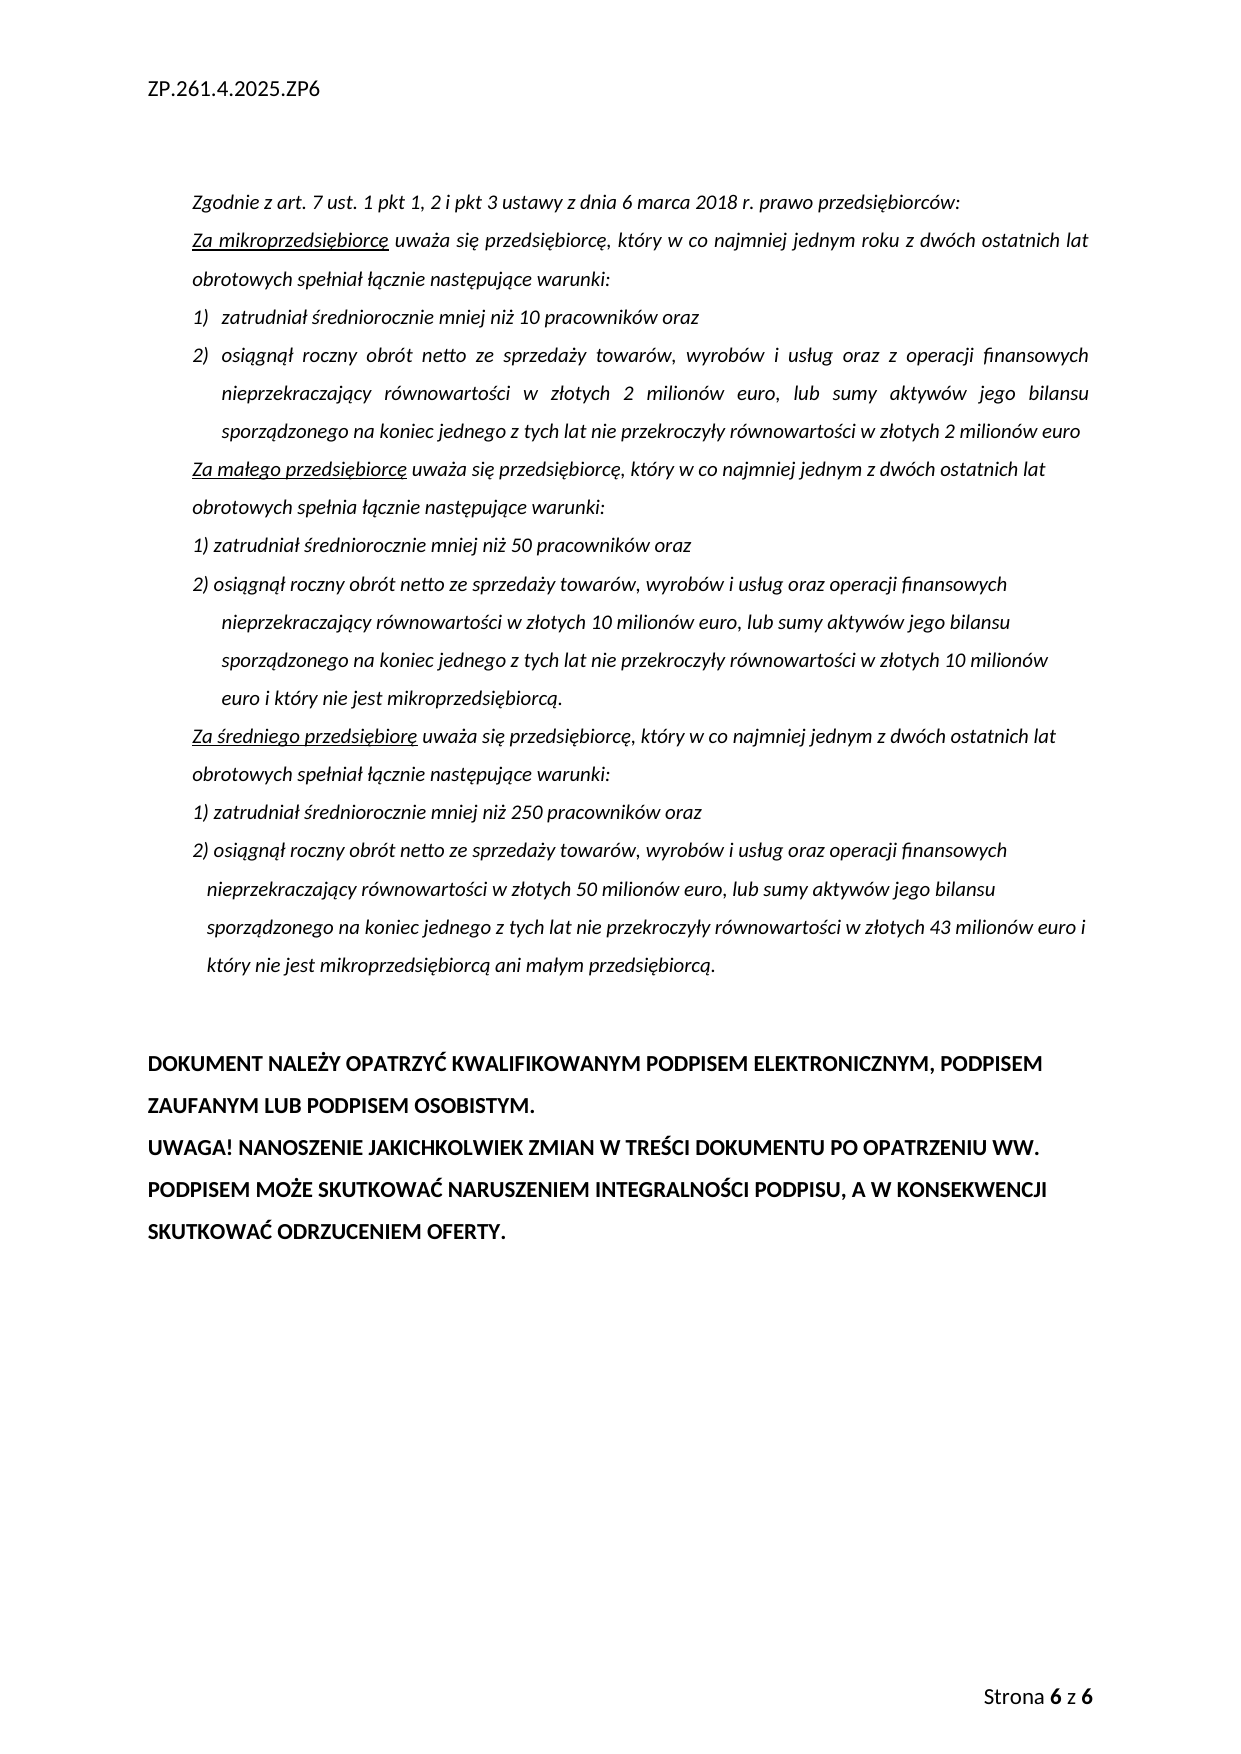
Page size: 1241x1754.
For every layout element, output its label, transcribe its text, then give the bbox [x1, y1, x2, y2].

text 2) osiągnął roczny obrót netto ze sprzedaży towarów, wyrobów i usług oraz operacji finansowych nieprzekraczający równowartości w złotych 50 milionów euro, lub sumy aktywów jego bilansu sporządzonego na koniec jednego z tych lat nie przekroczyły równowartości w złotych 43 milionów euro i który nie jest mikroprzedsiębiorcą ani małym przedsiębiorcą. [192, 838, 1093, 977]
text Za małego przedsiębiorcę uważa się przedsiębiorcę, który w co najmniej jednym z dwóch ostatnich lat obrotowych spełnia łącznie następujące warunki: [192, 456, 1093, 520]
text Za mikroprzedsiębiorcę uważa się przedsiębiorcę, który w co najmniej jednym roku z dwóch ostatnich lat obrotowych spełniał łącznie następujące warunki: [192, 228, 1093, 291]
list zatrudniał średniorocznie mniej niż 10 pracowników oraz [192, 304, 1093, 329]
list osiągnął roczny obrót netto ze sprzedaży towarów, wyrobów i usług oraz z operacji finansowych nieprzekraczający równowartości w złotych 2 milionów euro, lub sumy aktywów jego bilansu sporządzonego na koniec jednego z tych lat nie przekroczyły równowartości w złotych 2 milionów euro [192, 342, 1093, 444]
text Zgodnie z art. 7 ust. 1 pkt 1, 2 i pkt 3 ustawy z dnia 6 marca 2018 r. prawo przedsiębiorców: [192, 189, 1093, 215]
text UWAGA! NANOSZENIE JAKICHKOLWIEK ZMIAN W TREŚCI DOKUMENTU PO OPATRZENIU WW. PODPISEM MOŻE SKUTKOWAĆ NARUSZENIEM INTEGRALNOŚCI PODPISU, A W KONSEKWENCJI SKUTKOWAĆ ODRZUCENIEM OFERTY. [148, 1133, 1093, 1245]
text 1) zatrudniał średniorocznie mniej niż 50 pracowników oraz [192, 533, 1093, 558]
text Za średniego przedsiębiorę uważa się przedsiębiorcę, który w co najmniej jednym z dwóch ostatnich lat obrotowych spełniał łącznie następujące warunki: [192, 723, 1093, 787]
text 1) zatrudniał średniorocznie mniej niż 250 pracowników oraz [192, 799, 1093, 825]
text 2) osiągnął roczny obrót netto ze sprzedaży towarów, wyrobów i usług oraz operacji finansowych nieprzekraczający równowartości w złotych 10 milionów euro, lub sumy aktywów jego bilansu sporządzonego na koniec jednego z tych lat nie przekroczyły równowartości w złotych 10 milionów euro i który nie jest mikroprzedsiębiorcą. [192, 571, 1093, 711]
text DOKUMENT NALEŻY OPATRZYĆ KWALIFIKOWANYM PODPISEM ELEKTRONICZNYM, PODPISEM ZAUFANYM LUB PODPISEM OSOBISTYM. [148, 1049, 1093, 1119]
